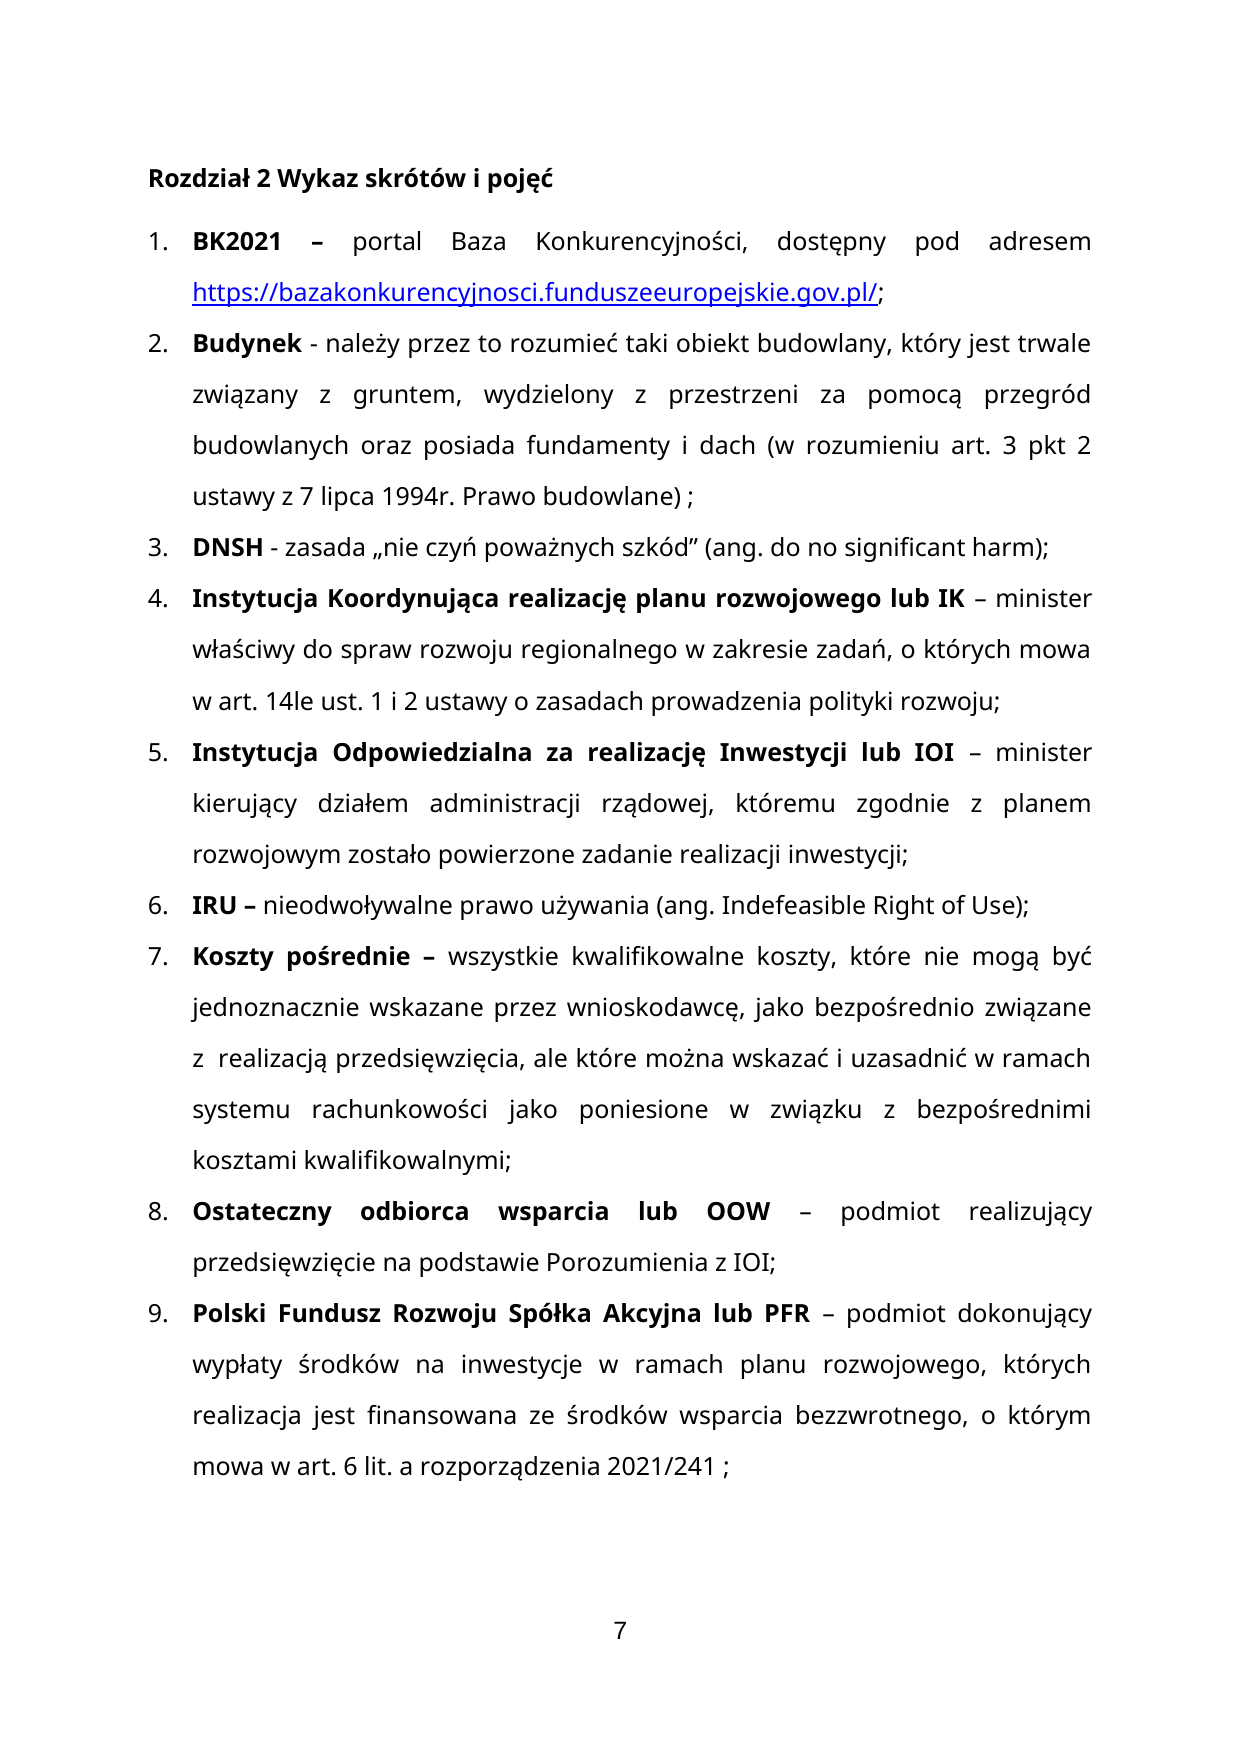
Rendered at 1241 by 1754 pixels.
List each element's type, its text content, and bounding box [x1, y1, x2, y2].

list Instytucja Odpowiedzialna za realizację Inwestycji lub IOI – minister kierujący działem administracji rządowej, któremu zgodnie z planem rozwojowym zostało powierzone zadanie realizacji inwestycji; [148, 734, 1092, 870]
list Budynek - należy przez to rozumieć taki obiekt budowlany, który jest trwale związany z gruntem, wydzielony z przestrzeni za pomocą przegród budowlanych oraz posiada fundamenty i dach (w rozumieniu art. 3 pkt 2 ustawy z 7 lipca 1994r. Prawo budowlane) ; [148, 326, 1092, 513]
list IRU – nieodwoływalne prawo używania (ang. Indefeasible Right of Use); [148, 887, 1092, 921]
subtitle Rozdział 2 Wykaz skrótów i pojęć [148, 160, 1092, 194]
list BK2021 – portal Baza Konkurencyjności, dostępny pod adresem https://bazakonkurencyjnosci.funduszeeuropejskie.gov.pl/; [148, 224, 1092, 309]
list DNSH - zasada „nie czyń poważnych szkód” (ang. do no significant harm); [148, 530, 1092, 564]
list Koszty pośrednie – wszystkie kwalifikowalne koszty, które nie mogą być jednoznacznie wskazane przez wnioskodawcę, jako bezpośrednio związane z realizacją przedsięwzięcia, ale które można wskazać i uzasadnić w ramach systemu rachunkowości jako poniesione w związku z bezpośrednimi kosztami kwalifikowalnymi; [148, 938, 1092, 1177]
list Ostateczny odbiorca wsparcia lub OOW – podmiot realizujący przedsięwzięcie na podstawie Porozumienia z IOI; [148, 1193, 1092, 1279]
list Polski Fundusz Rozwoju Spółka Akcyjna lub PFR – podmiot dokonujący wypłaty środków na inwestycje w ramach planu rozwojowego, których realizacja jest finansowana ze środków wsparcia bezzwrotnego, o którym mowa w art. 6 lit. a rozporządzenia 2021/241 ; [148, 1296, 1092, 1483]
list Instytucja Koordynująca realizację planu rozwojowego lub IK – minister właściwy do spraw rozwoju regionalnego w zakresie zadań, o których mowa w art. 14le ust. 1 i 2 ustawy o zasadach prowadzenia polityki rozwoju; [148, 581, 1092, 717]
